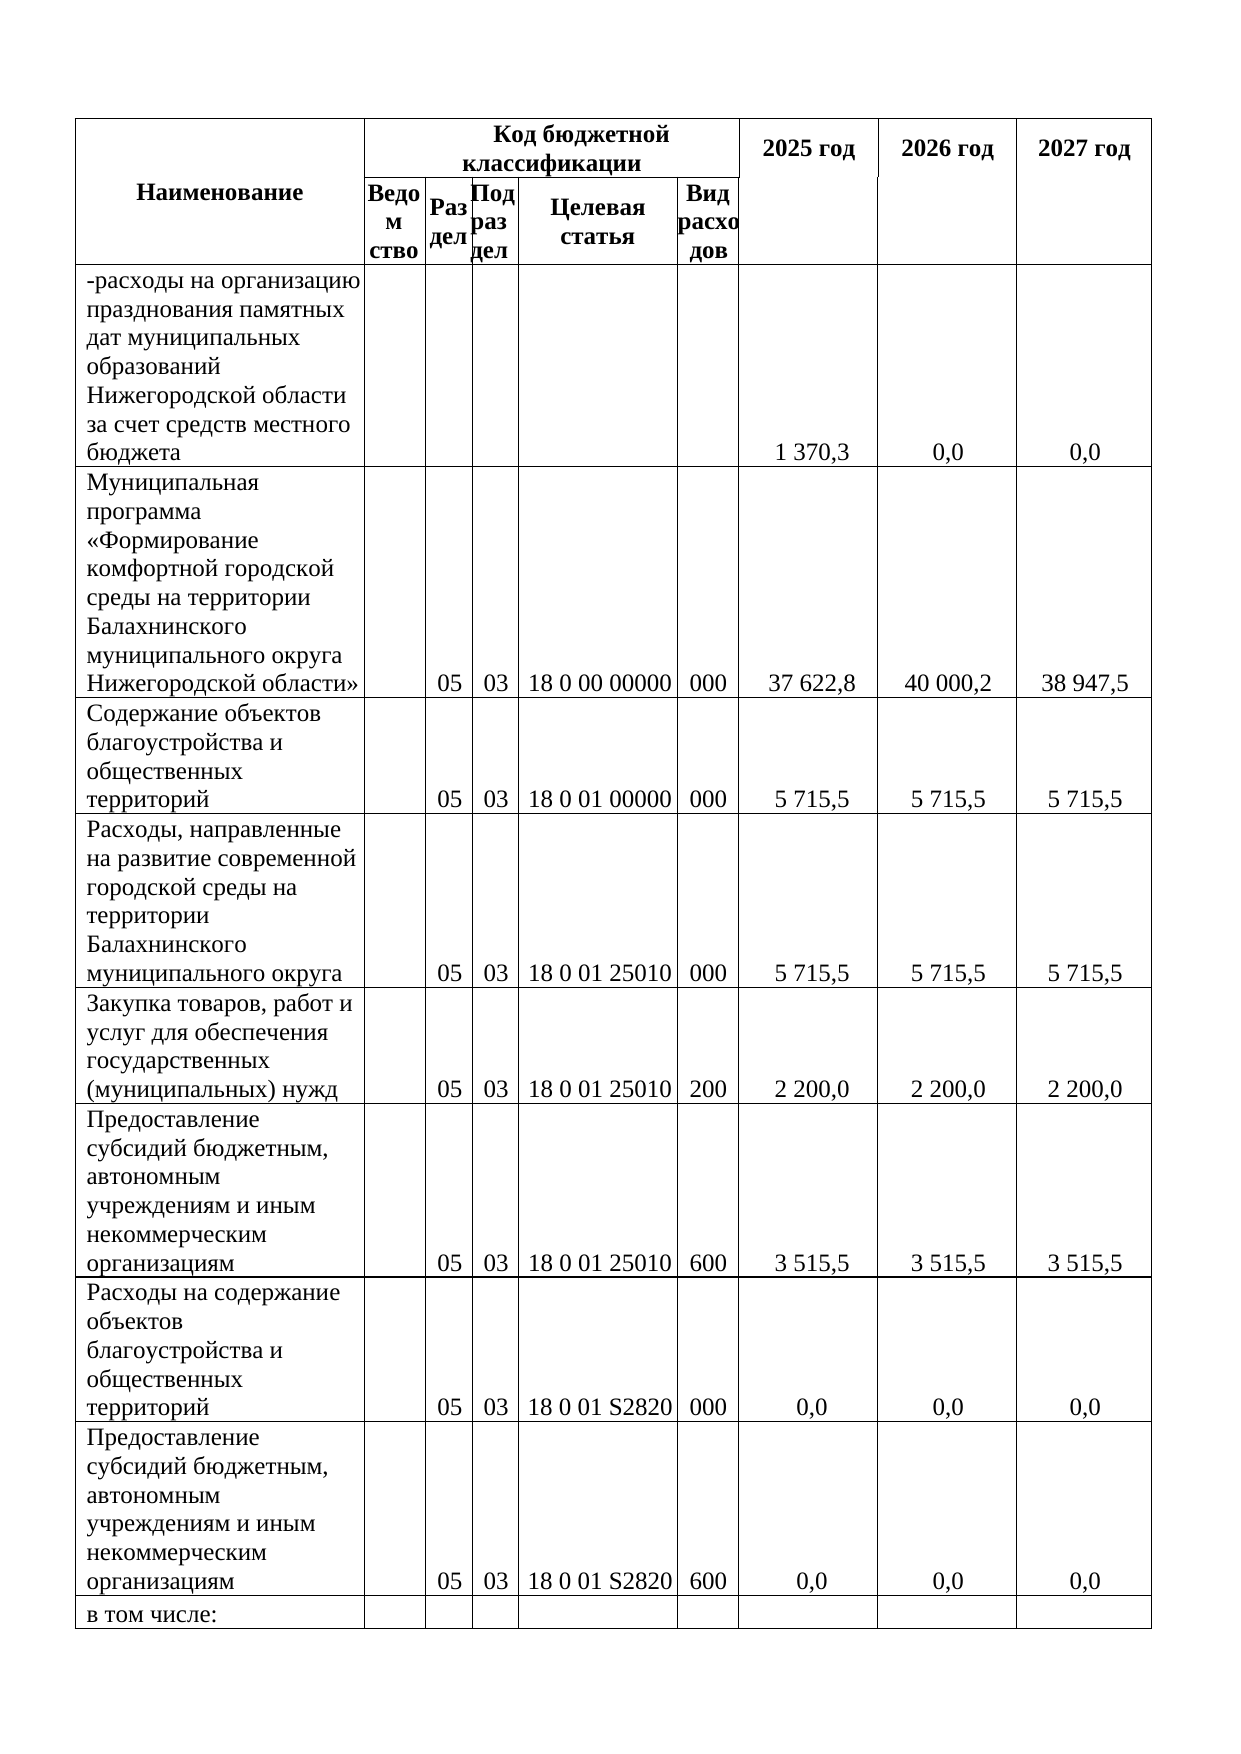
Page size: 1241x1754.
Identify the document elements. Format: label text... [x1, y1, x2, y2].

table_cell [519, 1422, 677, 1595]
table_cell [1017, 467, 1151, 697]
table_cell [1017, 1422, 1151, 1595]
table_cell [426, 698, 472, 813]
table_header Код бюджетной классификации [365, 119, 739, 177]
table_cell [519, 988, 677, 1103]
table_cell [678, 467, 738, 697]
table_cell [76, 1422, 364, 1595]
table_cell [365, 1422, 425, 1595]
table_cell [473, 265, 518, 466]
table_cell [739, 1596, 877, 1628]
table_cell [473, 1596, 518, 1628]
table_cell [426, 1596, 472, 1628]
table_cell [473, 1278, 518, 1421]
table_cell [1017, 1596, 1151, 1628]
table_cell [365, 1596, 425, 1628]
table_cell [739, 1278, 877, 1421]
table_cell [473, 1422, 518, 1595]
table_header 2025 год [740, 119, 878, 177]
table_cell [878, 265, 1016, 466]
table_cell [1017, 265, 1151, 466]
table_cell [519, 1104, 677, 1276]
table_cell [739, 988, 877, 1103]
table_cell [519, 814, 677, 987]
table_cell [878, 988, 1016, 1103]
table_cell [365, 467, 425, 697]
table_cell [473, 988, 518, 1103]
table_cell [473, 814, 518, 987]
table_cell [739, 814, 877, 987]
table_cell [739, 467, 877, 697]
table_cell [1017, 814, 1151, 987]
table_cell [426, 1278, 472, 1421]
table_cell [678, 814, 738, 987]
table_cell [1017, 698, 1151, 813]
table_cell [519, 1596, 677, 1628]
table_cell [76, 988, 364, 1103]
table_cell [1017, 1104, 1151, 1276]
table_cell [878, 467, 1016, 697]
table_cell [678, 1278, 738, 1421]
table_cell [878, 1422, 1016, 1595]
table_header 2026 год [879, 119, 1016, 177]
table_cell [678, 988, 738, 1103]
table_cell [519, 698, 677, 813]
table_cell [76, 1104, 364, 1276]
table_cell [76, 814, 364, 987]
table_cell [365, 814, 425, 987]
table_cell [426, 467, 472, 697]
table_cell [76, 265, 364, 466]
table_cell Целевая статья [519, 178, 677, 264]
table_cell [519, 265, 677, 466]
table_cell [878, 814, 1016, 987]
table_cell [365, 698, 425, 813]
table_header Наименование [76, 119, 364, 264]
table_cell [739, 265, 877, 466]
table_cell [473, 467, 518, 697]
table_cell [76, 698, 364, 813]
table_cell [1017, 177, 1151, 264]
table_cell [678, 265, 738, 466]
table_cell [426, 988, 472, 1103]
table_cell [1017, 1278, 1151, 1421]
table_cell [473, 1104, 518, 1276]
table_cell Раз дел [426, 178, 472, 264]
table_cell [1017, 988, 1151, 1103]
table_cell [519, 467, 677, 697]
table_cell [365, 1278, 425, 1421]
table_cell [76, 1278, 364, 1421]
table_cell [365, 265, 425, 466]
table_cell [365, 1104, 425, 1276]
table_cell Ведом ство [365, 178, 425, 264]
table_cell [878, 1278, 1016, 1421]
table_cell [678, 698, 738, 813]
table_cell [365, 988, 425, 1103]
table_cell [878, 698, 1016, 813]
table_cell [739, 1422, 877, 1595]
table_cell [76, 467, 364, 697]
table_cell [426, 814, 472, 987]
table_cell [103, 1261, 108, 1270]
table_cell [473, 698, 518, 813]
table_cell Под раз дел [473, 178, 518, 264]
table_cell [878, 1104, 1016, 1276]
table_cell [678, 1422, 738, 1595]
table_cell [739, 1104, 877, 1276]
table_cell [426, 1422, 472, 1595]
table_cell [739, 177, 877, 264]
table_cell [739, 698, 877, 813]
table_cell [878, 177, 1016, 264]
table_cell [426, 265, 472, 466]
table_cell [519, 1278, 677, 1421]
table_cell Вид расходов [678, 178, 738, 264]
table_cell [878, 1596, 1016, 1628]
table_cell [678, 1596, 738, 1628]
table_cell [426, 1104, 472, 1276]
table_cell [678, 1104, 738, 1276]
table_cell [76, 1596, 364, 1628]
table_header 2027 год [1017, 119, 1151, 177]
